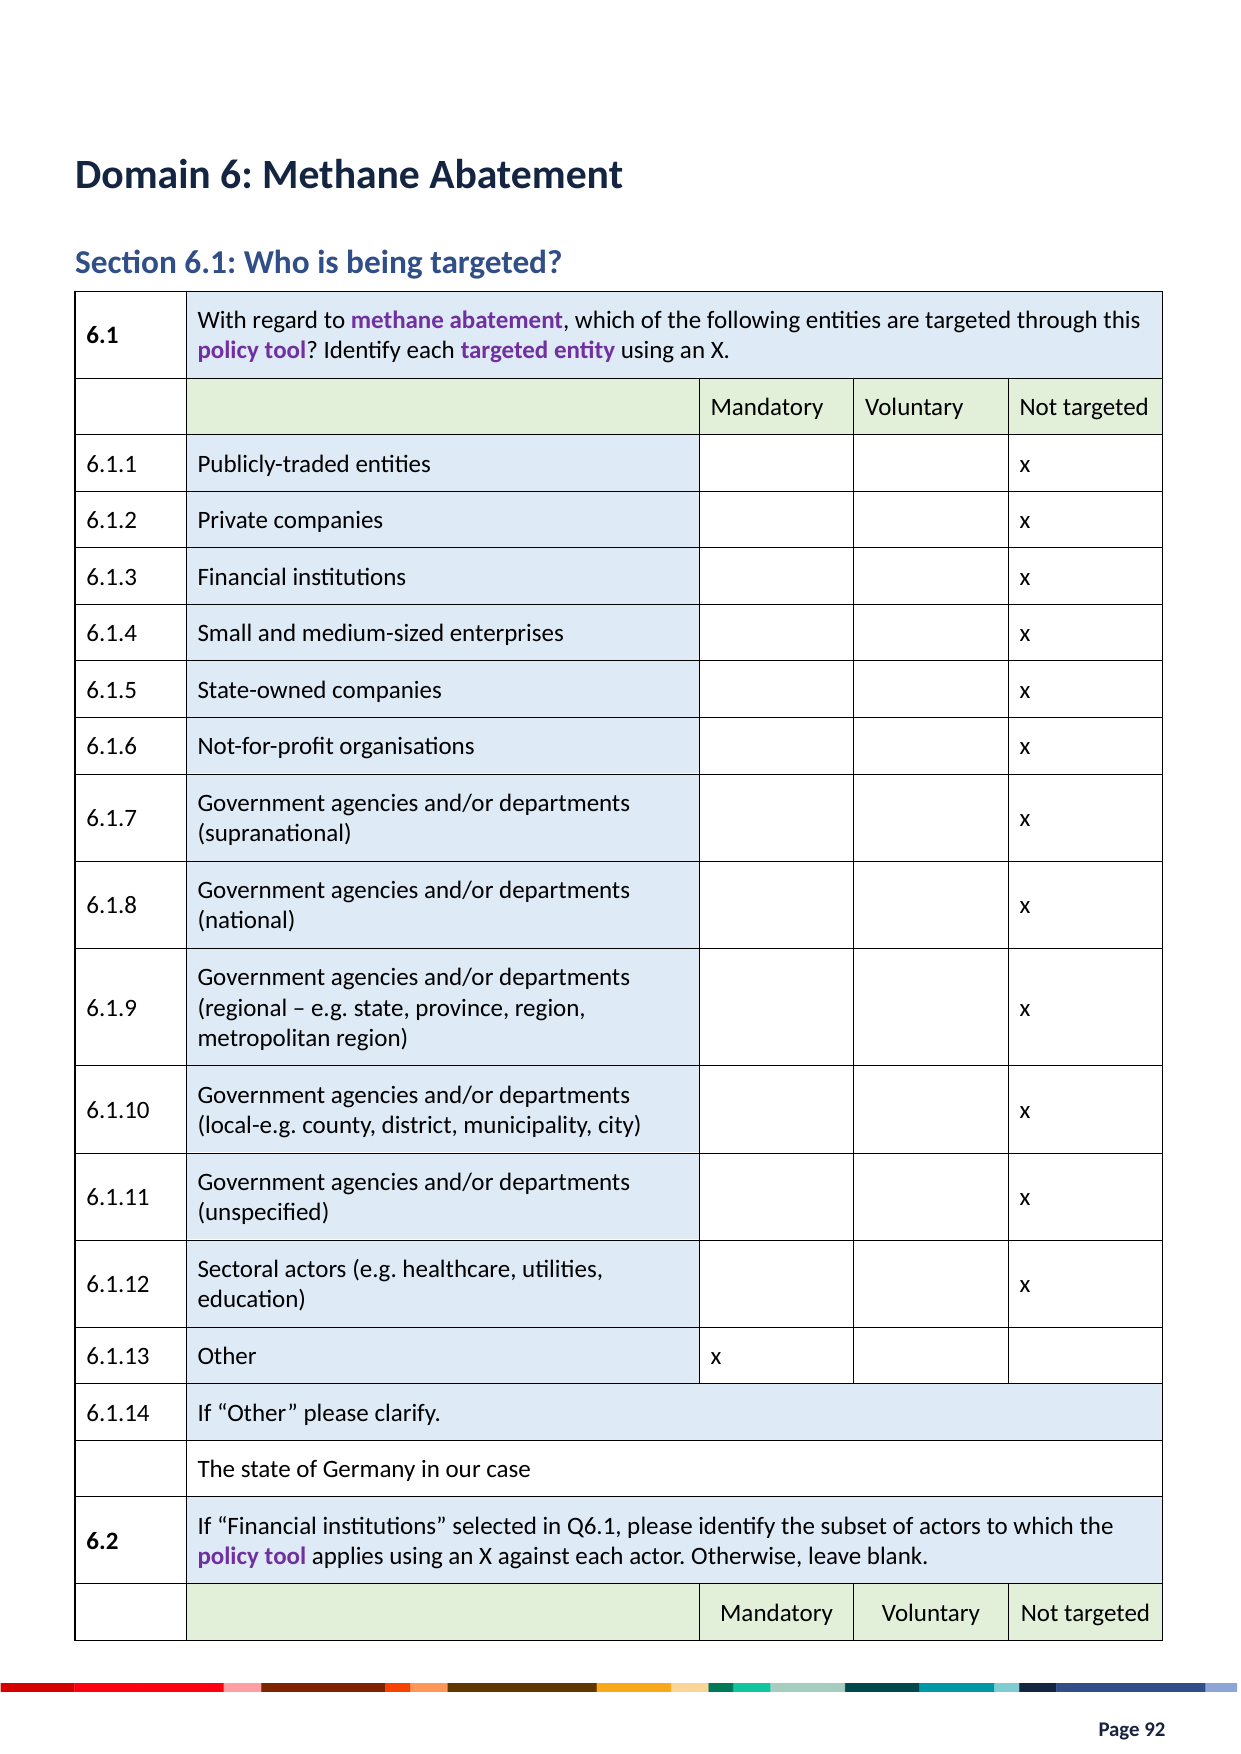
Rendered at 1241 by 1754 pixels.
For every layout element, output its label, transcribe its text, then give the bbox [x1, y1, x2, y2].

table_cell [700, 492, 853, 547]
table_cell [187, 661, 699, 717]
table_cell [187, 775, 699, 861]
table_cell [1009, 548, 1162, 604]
picture [0, 1683, 1236, 1692]
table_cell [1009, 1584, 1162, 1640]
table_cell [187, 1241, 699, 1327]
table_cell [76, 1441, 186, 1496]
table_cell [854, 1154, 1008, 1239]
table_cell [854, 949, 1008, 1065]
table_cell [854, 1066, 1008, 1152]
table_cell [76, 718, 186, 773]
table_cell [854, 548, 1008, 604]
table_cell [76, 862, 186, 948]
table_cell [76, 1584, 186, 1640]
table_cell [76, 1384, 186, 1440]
subtitle Section 6.1: Who is being targeted? [75, 241, 1165, 282]
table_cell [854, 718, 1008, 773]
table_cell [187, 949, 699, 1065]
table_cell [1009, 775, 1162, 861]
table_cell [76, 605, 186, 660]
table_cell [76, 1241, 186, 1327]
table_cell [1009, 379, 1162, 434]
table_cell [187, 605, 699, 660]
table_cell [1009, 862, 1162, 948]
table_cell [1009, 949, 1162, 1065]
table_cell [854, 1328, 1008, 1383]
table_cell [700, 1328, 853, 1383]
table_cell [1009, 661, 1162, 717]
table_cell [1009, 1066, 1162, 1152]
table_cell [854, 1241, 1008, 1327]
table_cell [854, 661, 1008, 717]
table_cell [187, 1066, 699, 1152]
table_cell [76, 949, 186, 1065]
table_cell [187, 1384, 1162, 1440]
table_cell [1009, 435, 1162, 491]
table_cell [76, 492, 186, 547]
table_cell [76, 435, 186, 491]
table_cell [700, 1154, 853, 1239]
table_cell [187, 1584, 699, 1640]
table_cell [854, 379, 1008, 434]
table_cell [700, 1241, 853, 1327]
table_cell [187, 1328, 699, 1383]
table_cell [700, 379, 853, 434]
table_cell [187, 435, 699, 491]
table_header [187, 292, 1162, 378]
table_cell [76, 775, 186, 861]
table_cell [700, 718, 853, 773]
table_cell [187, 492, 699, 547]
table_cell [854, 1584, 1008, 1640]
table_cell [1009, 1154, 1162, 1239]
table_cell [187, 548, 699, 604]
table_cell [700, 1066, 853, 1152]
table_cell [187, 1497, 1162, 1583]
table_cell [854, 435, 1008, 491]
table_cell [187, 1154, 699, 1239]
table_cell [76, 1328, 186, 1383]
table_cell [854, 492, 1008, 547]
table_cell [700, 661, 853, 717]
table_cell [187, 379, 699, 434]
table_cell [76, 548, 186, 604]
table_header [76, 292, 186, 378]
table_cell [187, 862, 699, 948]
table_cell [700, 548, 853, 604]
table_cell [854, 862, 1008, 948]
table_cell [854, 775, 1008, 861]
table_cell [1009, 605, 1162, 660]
subtitle Domain 6: Methane Abatement [75, 148, 1165, 199]
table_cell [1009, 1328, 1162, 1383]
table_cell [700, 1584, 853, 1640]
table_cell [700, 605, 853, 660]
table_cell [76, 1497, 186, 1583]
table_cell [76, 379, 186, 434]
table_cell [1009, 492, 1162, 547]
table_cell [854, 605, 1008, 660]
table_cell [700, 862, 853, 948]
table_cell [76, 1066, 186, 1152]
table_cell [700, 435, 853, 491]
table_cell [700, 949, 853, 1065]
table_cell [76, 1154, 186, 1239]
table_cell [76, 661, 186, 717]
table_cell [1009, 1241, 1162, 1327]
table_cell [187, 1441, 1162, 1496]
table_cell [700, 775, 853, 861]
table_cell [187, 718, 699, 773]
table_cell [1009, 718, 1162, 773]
